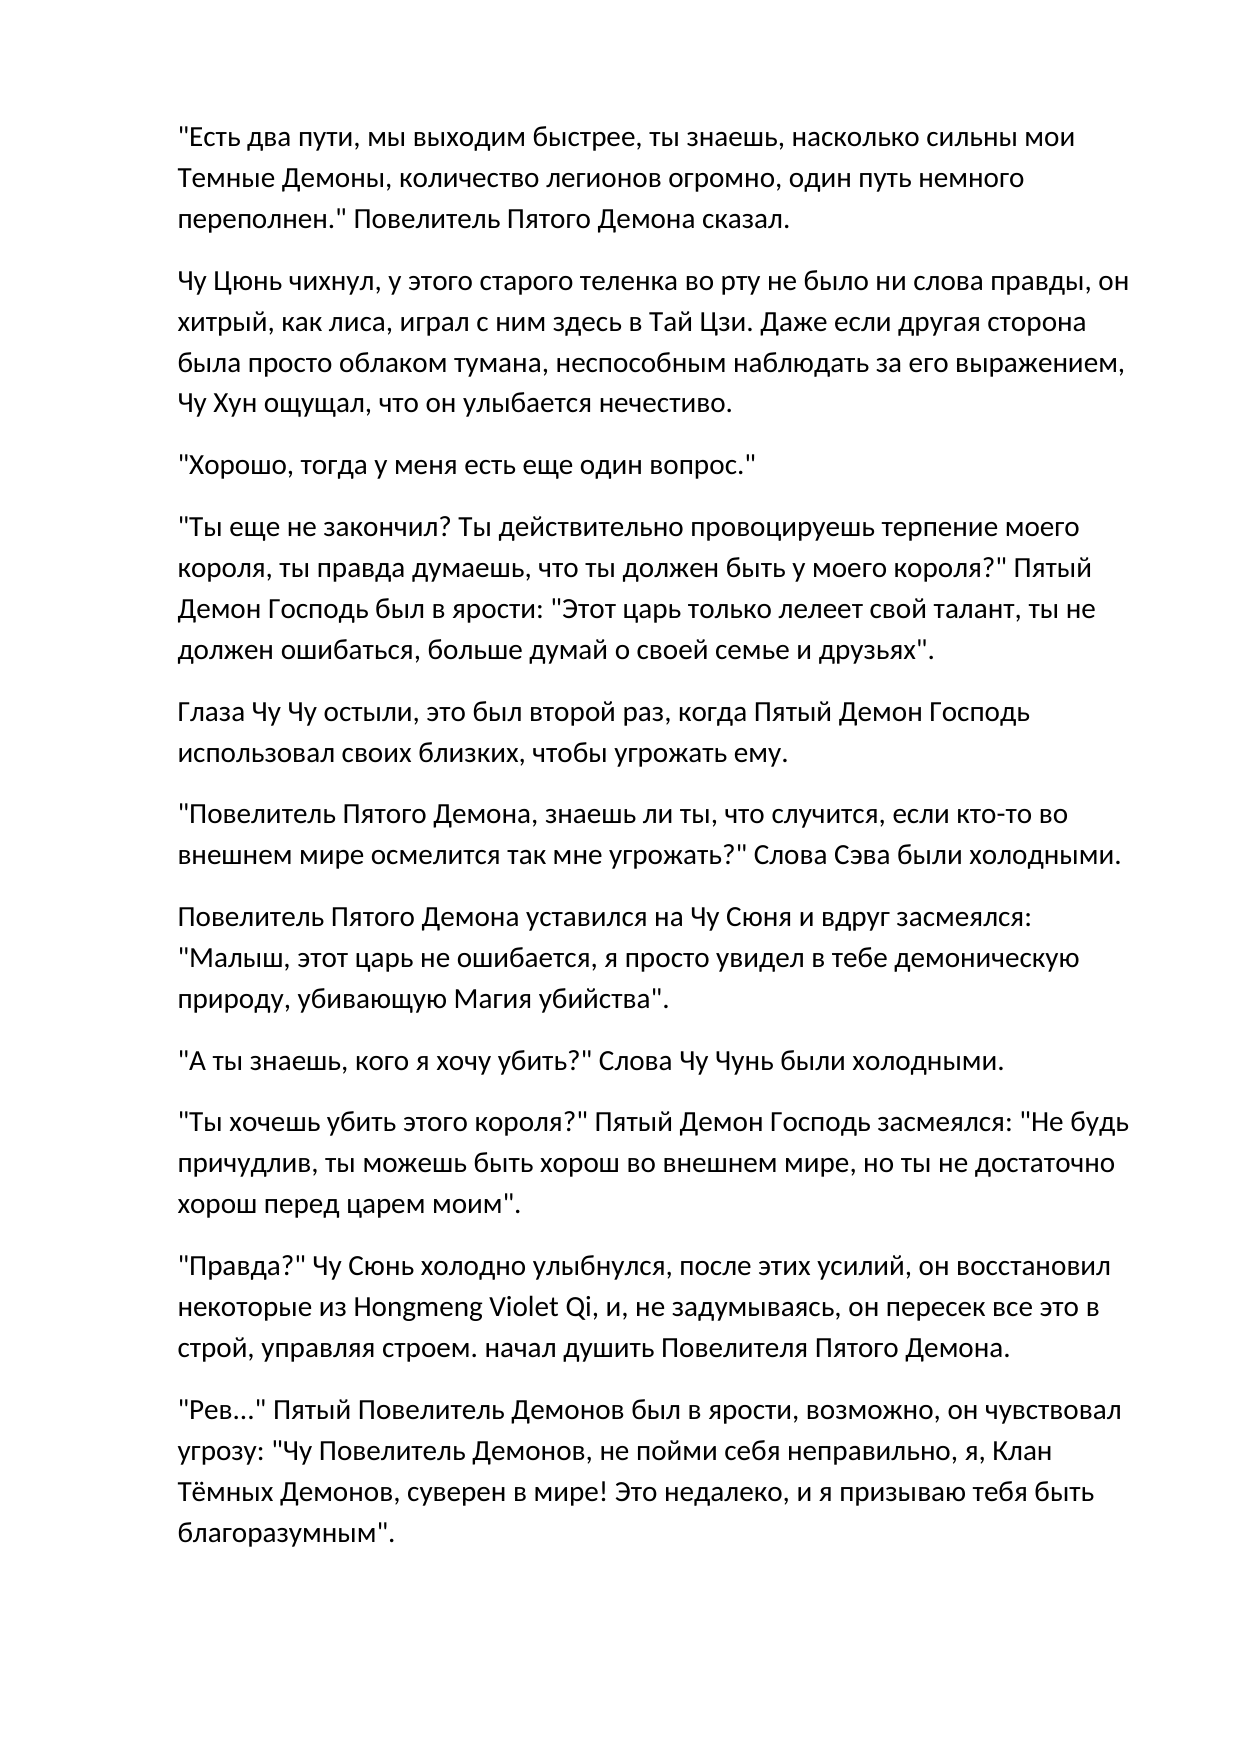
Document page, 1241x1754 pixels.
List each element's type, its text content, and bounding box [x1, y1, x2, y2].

text "Рев..." Пятый Повелитель Демонов был в ярости, возможно, он чувствовал угрозу: "Чу Повелитель Демонов, не пойми себя неправильно, я, Клан Тёмных Демонов, суверен в мире! Это недалеко, и я призываю тебя быть благоразумным". [177, 1391, 1152, 1549]
text Глаза Чу Чу остыли, это был второй раз, когда Пятый Демон Господь использовал своих близких, чтобы угрожать ему. [177, 693, 1152, 769]
text Повелитель Пятого Демона уставился на Чу Сюня и вдруг засмеялся: "Малыш, этот царь не ошибается, я просто увидел в тебе демоническую природу, убивающую Магия убийства". [177, 898, 1152, 1016]
text "А ты знаешь, кого я хочу убить?" Слова Чу Чунь были холодными. [177, 1042, 1152, 1077]
text "Хорошо, тогда у меня есть еще один вопрос." [177, 446, 1152, 482]
text "Есть два пути, мы выходим быстрее, ты знаешь, насколько сильны мои Темные Демоны, количество легионов огромно, один путь немного переполнен." Повелитель Пятого Демона сказал. [177, 118, 1152, 236]
text "Повелитель Пятого Демона, знаешь ли ты, что случится, если кто-то во внешнем мире осмелится так мне угрожать?" Слова Сэва были холодными. [177, 795, 1152, 872]
text Чу Цюнь чихнул, у этого старого теленка во рту не было ни слова правды, он хитрый, как лиса, играл с ним здесь в Тай Цзи. Даже если другая сторона была просто облаком тумана, неспособным наблюдать за его выражением, Чу Хун ощущал, что он улыбается нечестиво. [177, 262, 1152, 420]
text "Правда?" Чу Сюнь холодно улыбнулся, после этих усилий, он восстановил некоторые из Hongmeng Violet Qi, и, не задумываясь, он пересек все это в строй, управляя строем. начал душить Повелителя Пятого Демона. [177, 1247, 1152, 1365]
text "Ты еще не закончил? Ты действительно провоцируешь терпение моего короля, ты правда думаешь, что ты должен быть у моего короля?" Пятый Демон Господь был в ярости: "Этот царь только лелеет свой талант, ты не должен ошибаться, больше думай о своей семье и друзьях". [177, 508, 1152, 667]
text "Ты хочешь убить этого короля?" Пятый Демон Господь засмеялся: "Не будь причудлив, ты можешь быть хорош во внешнем мире, но ты не достаточно хорош перед царем моим". [177, 1103, 1152, 1221]
